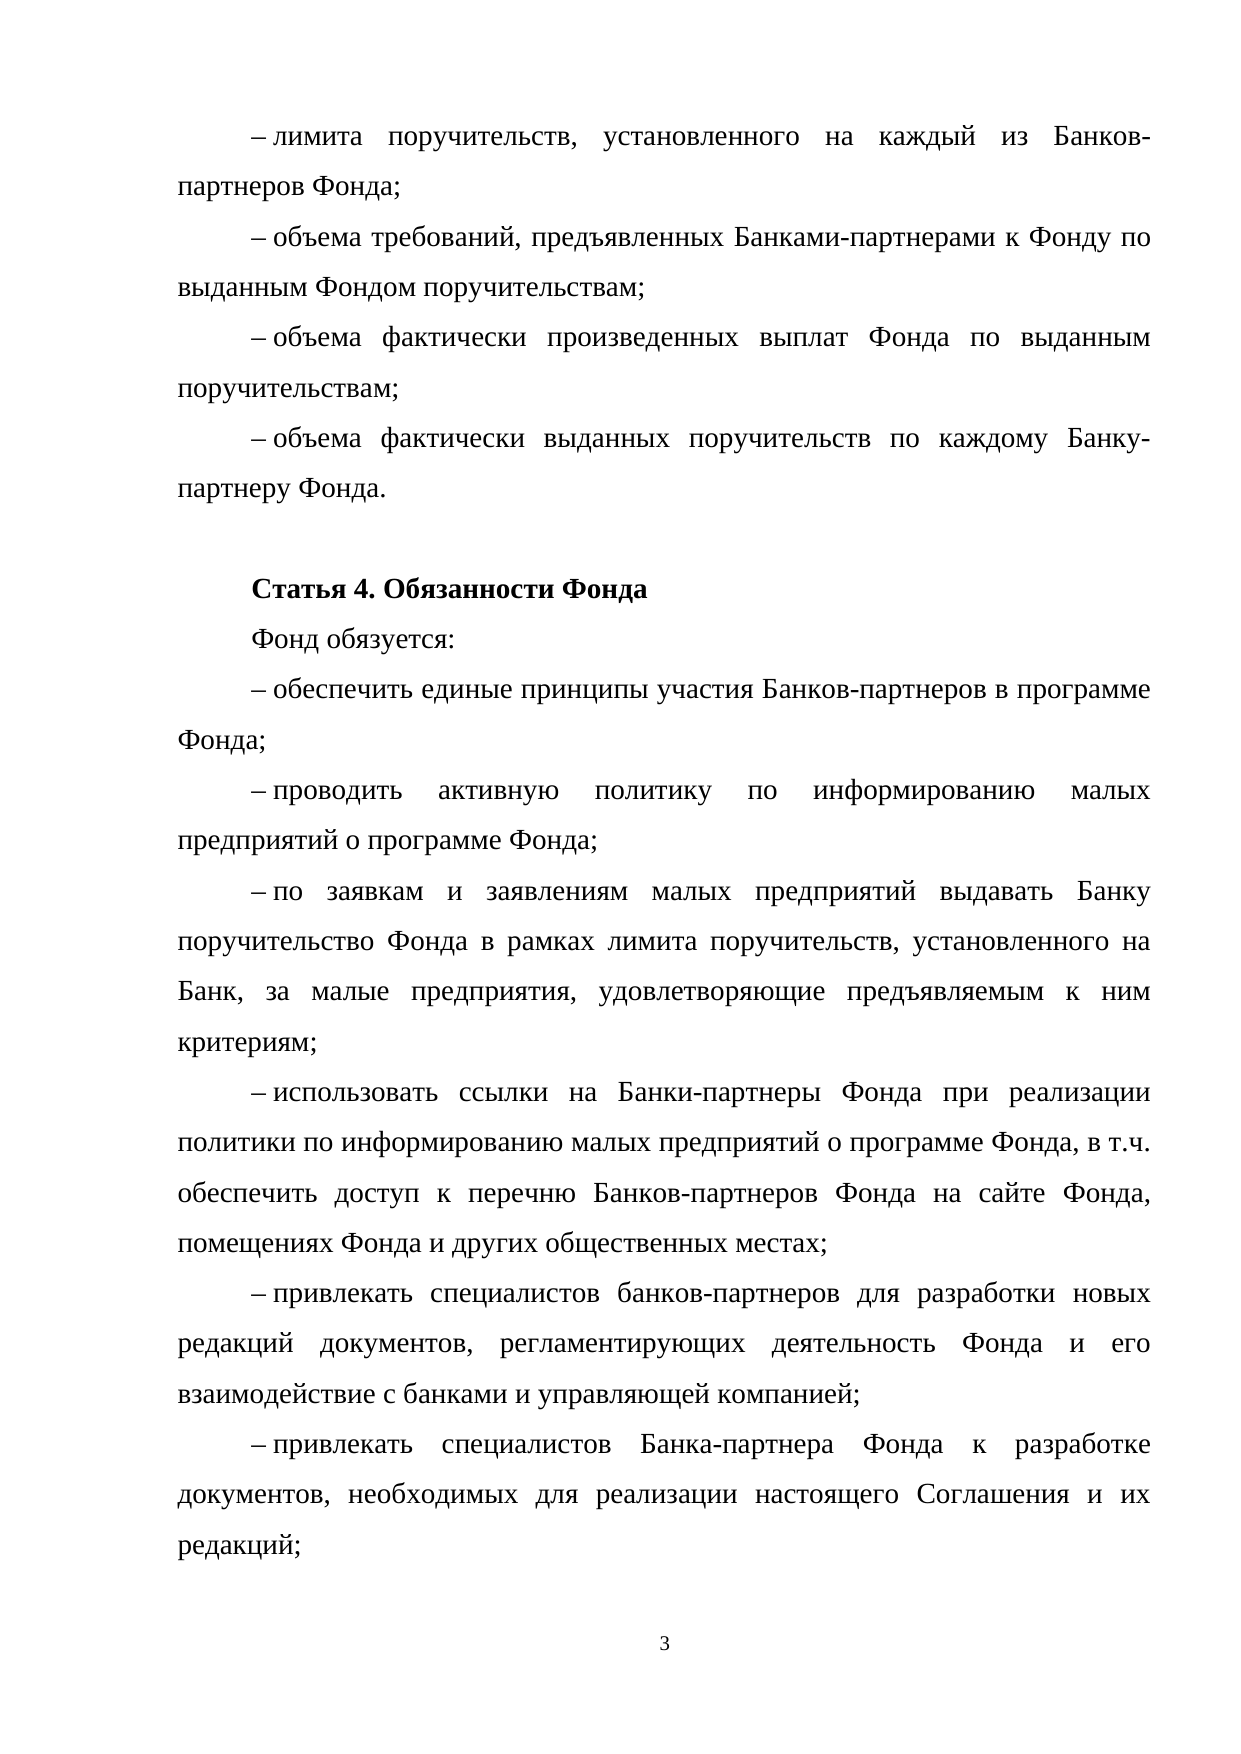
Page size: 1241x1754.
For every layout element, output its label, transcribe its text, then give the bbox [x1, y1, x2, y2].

text – объема фактически выданных поручительств по каждому Банку-партнеру Фонда. [177, 420, 1152, 504]
text – привлекать специалистов Банка-партнера Фонда к разработке документов, необходимых для реализации настоящего Соглашения и их редакций; [177, 1426, 1152, 1560]
text – обеспечить единые принципы участия Банков-партнеров в программе Фонда; [177, 672, 1152, 755]
text – использовать ссылки на Банки-партнеры Фонда при реализации политики по информированию малых предприятий о программе Фонда, в т.ч. обеспечить доступ к перечню Банков-партнеров Фонда на сайте Фонда, помещениях Фонда и других общественных местах; [177, 1074, 1152, 1258]
text Фонд обязуется: [177, 621, 1152, 655]
text – объема требований, предъявленных Банками-партнерами к Фонду по выданным Фондом поручительствам; [177, 219, 1152, 303]
text – объема фактически произведенных выплат Фонда по выданным поручительствам; [177, 319, 1152, 403]
text Статья 4. Обязанности Фонда [177, 571, 1152, 604]
text – привлекать специалистов банков-партнеров для разработки новых редакций документов, регламентирующих деятельность Фонда и его взаимодействие с банками и управляющей компанией; [177, 1275, 1152, 1409]
text – по заявкам и заявлениям малых предприятий выдавать Банку поручительство Фонда в рамках лимита поручительств, установленного на Банк, за малые предприятия, удовлетворяющие предъявляемым к ним критериям; [177, 873, 1152, 1057]
text – проводить активную политику по информированию малых предприятий о программе Фонда; [177, 772, 1152, 856]
text – лимита поручительств, установленного на каждый из Банков-партнеров Фонда; [177, 118, 1152, 202]
